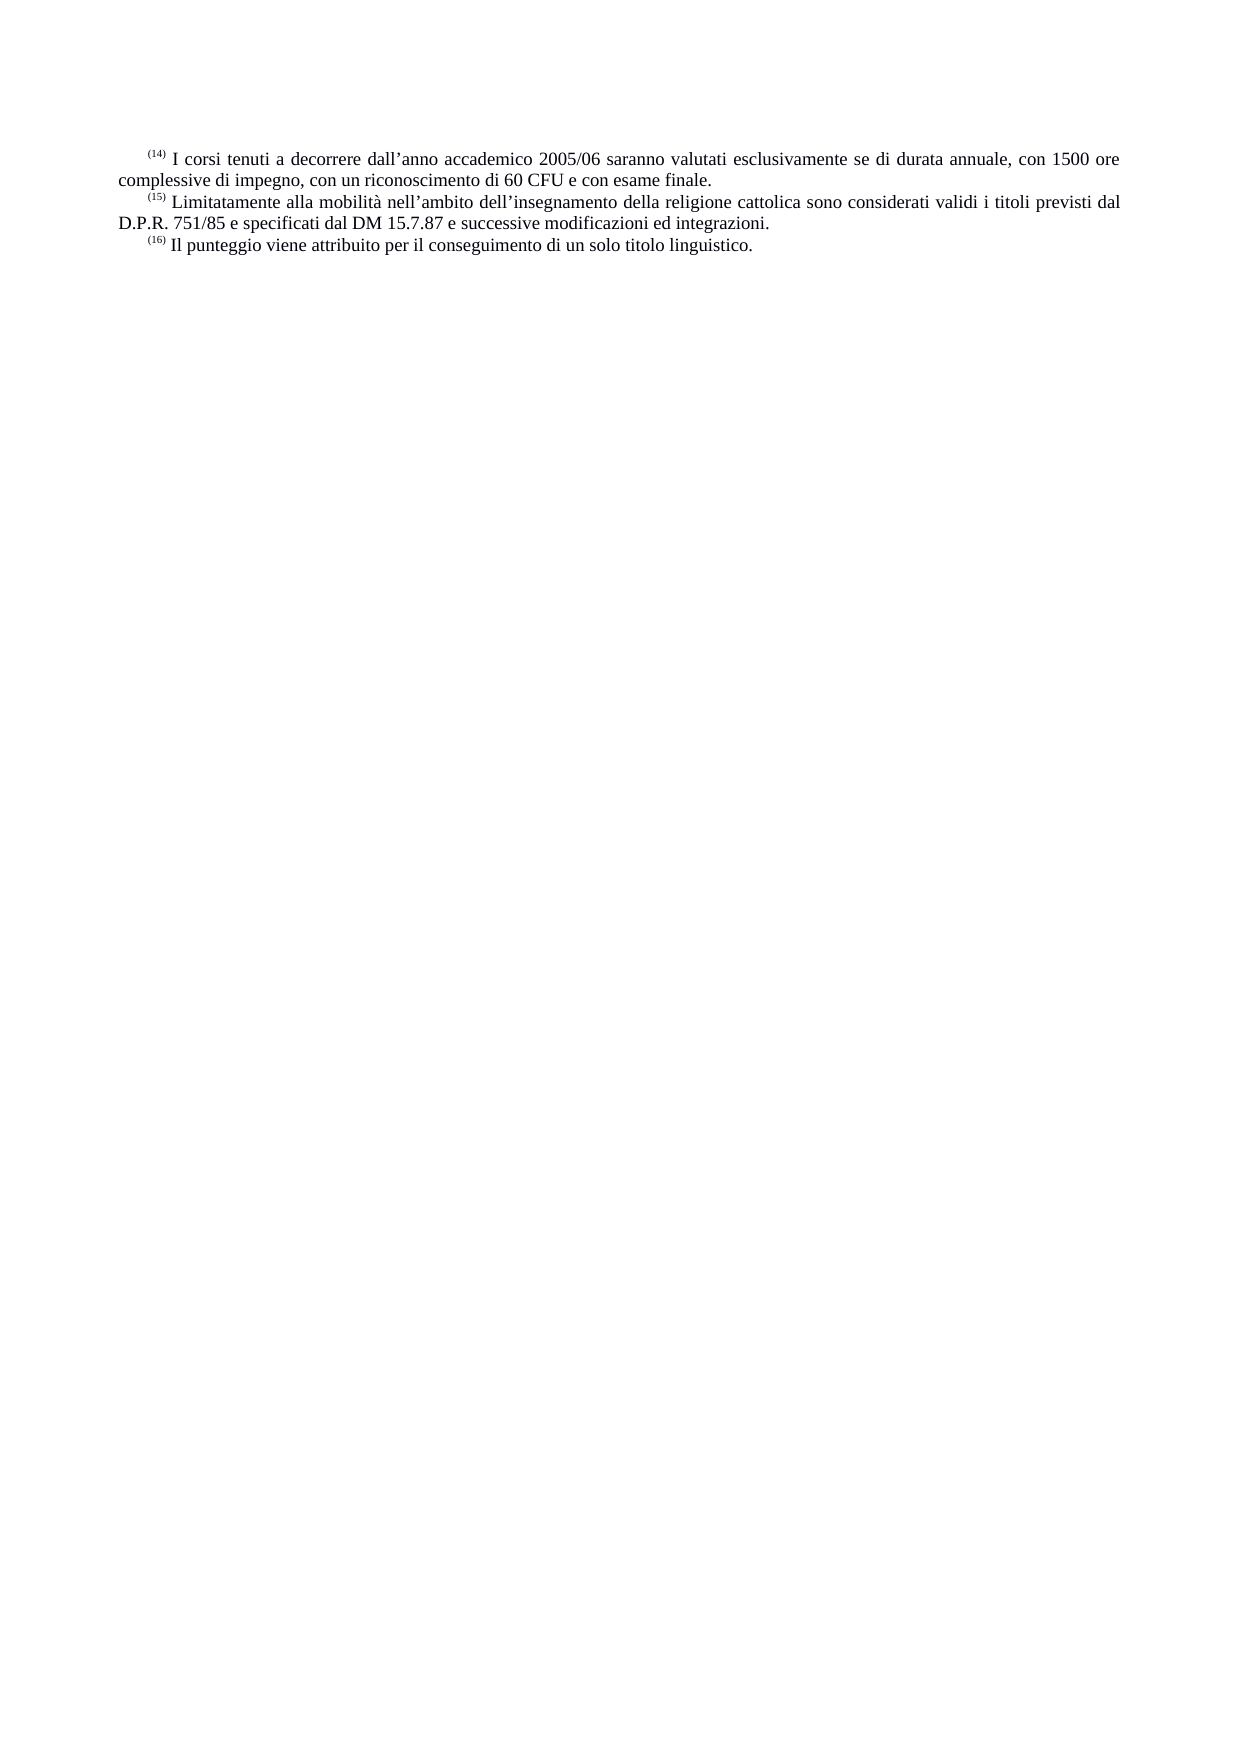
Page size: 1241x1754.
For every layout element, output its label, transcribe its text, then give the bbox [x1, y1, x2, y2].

text (15) Limitatamente alla mobilità nell’ambito dell’insegnamento della religione cattolica sono considerati validi i titoli previsti dal D.P.R. 751/85 e specificati dal DM 15.7.87 e successive modificazioni ed integrazioni. [118, 191, 1122, 234]
text (16) Il punteggio viene attribuito per il conseguimento di un solo titolo linguistico. [118, 234, 1122, 255]
text (14) I corsi tenuti a decorrere dall’anno accademico 2005/06 saranno valutati esclusivamente se di durata annuale, con 1500 ore complessive di impegno, con un riconoscimento di 60 CFU e con esame finale. [118, 148, 1122, 191]
